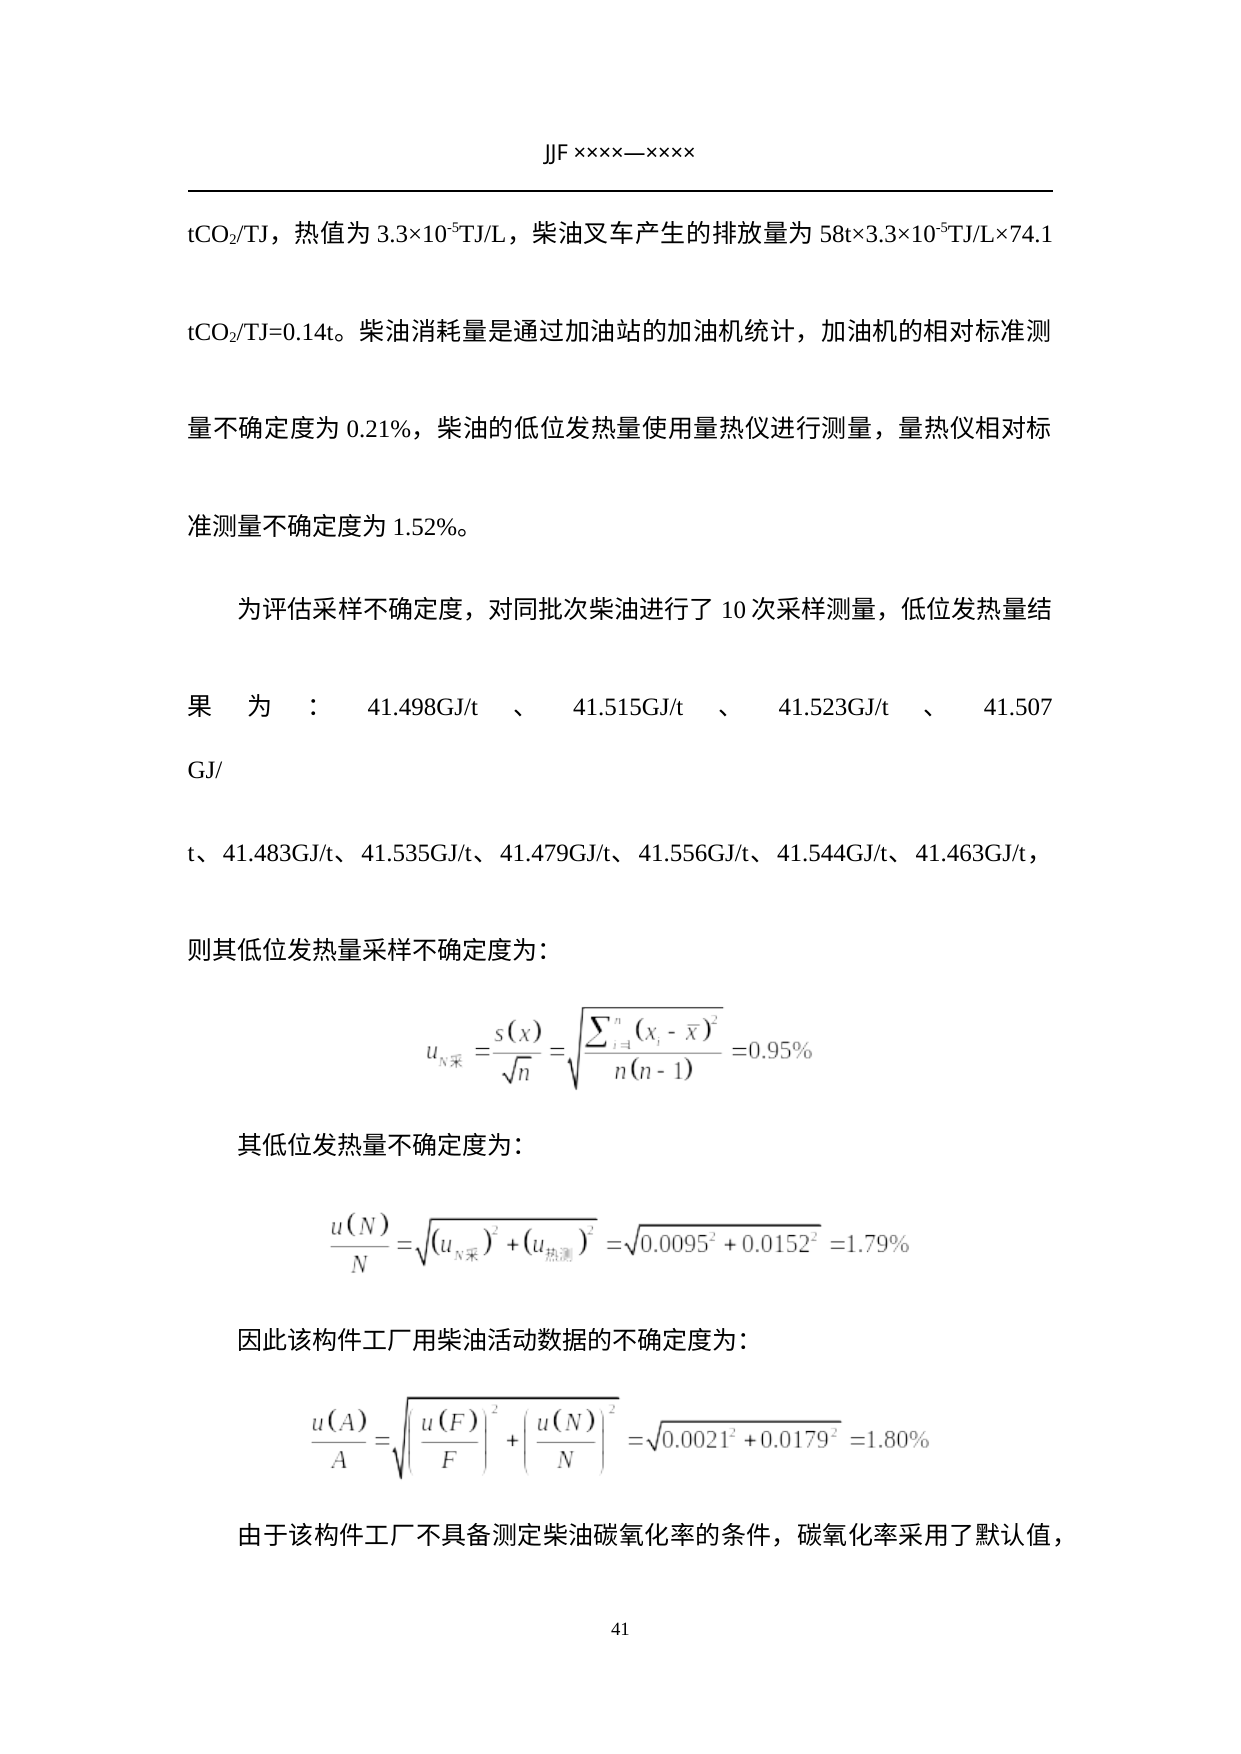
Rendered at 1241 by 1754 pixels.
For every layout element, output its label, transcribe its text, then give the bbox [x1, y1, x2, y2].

text 其低位发热量不确定度为： [187, 1111, 1053, 1176]
text 为评估采样不确定度，对同批次柴油进行了10次采样测量，低位发热量结果为：41.498GJ/t、41.515GJ/t、41.523GJ/t、41.507 GJ/t、41.483GJ/t、41.535GJ/t、41.479GJ/t、41.556GJ/t、41.544GJ/t、41.463GJ/t，则其低位发热量采样不确定度为： [187, 575, 1053, 981]
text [187, 1501, 1053, 1566]
text 因此该构件工厂用柴油活动数据的不确定度为： [187, 1306, 1053, 1371]
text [187, 199, 1053, 557]
